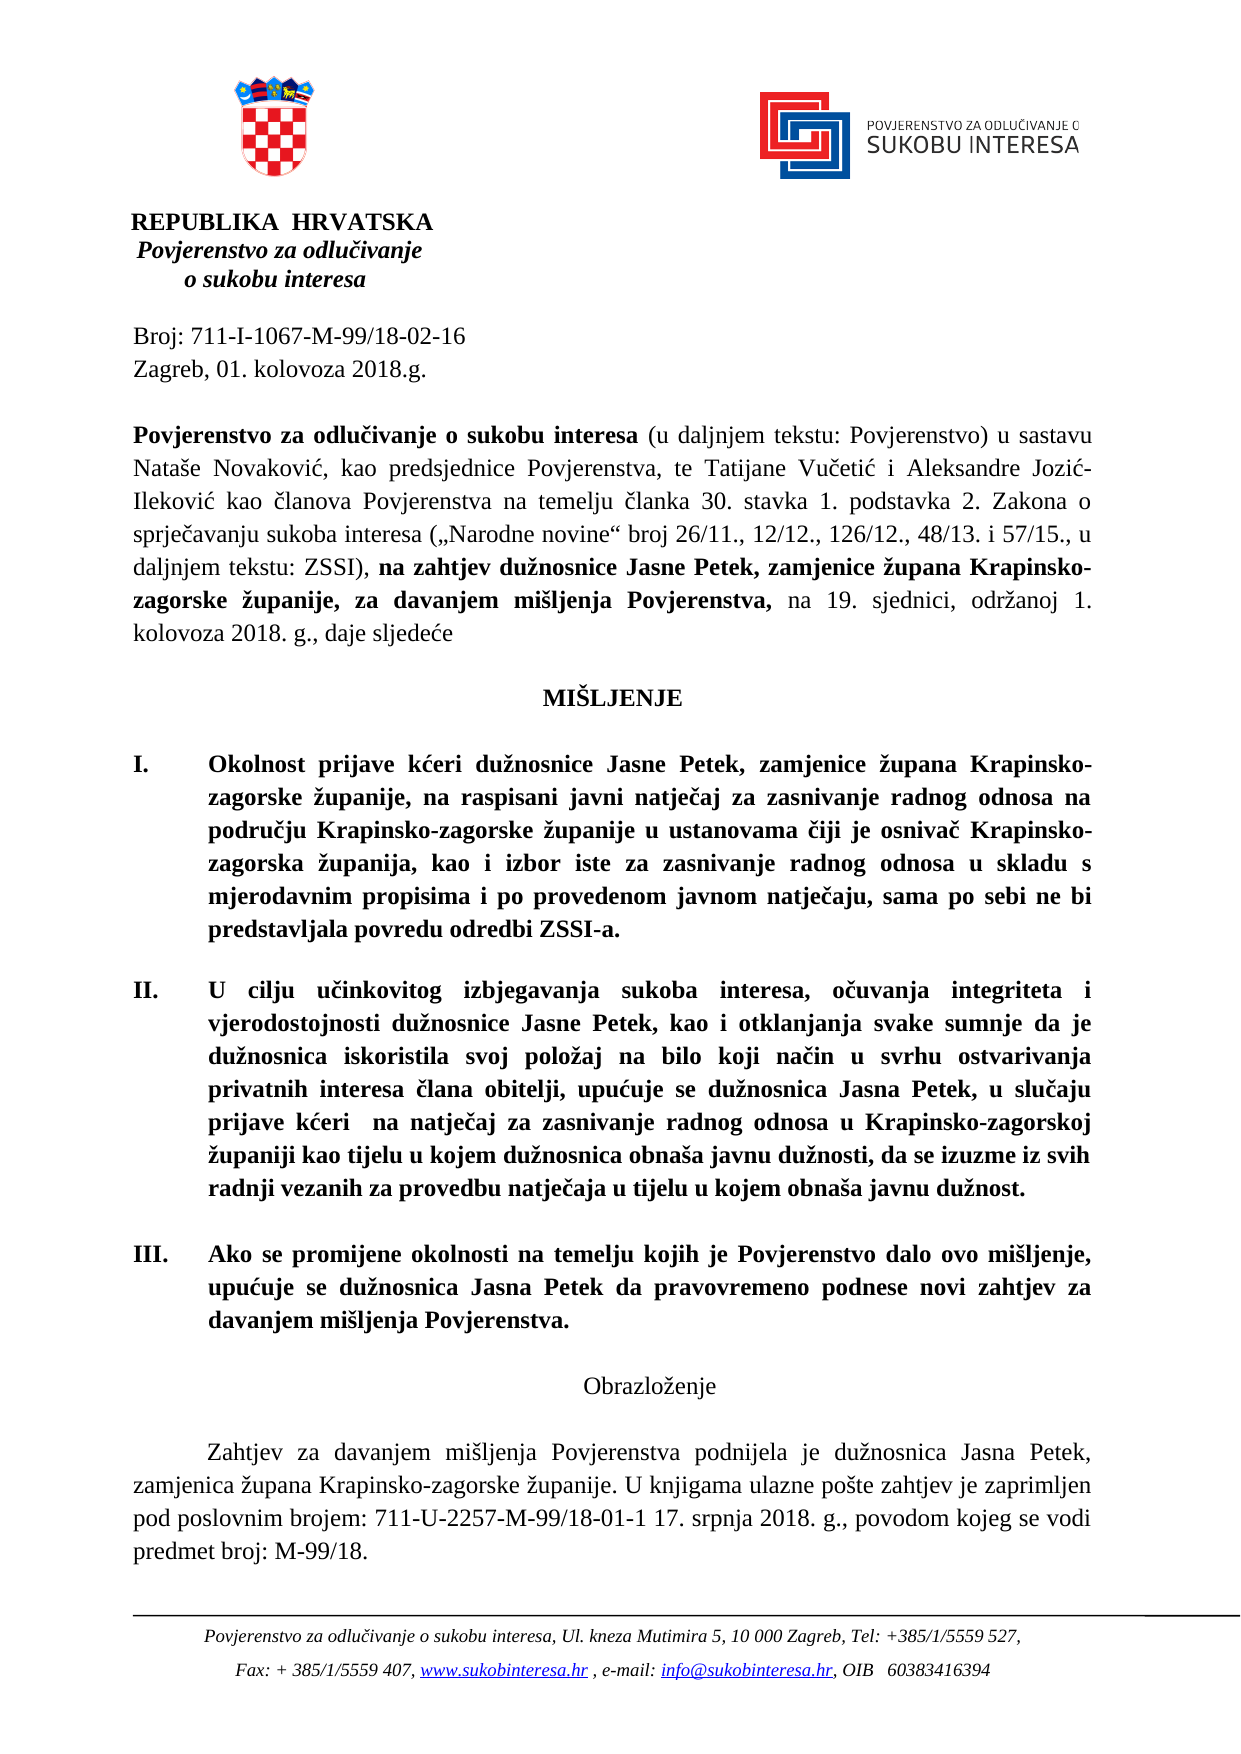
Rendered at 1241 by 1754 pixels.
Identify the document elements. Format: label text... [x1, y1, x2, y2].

text Zahtjev za davanjem mišljenja Povjerenstva podnijela je dužnosnica Jasna Petek, zamjenica župana Krapinsko-zagorske županije. U knjigama ulazne pošte zahtjev je zaprimljen pod poslovnim brojem: 711-U-2257-M-99/18-01-1 17. srpnja 2018. g., povodom kojeg se vodi predmet broj: M-99/18. [133, 1437, 1092, 1565]
picture [231, 73, 320, 179]
text Broj: 711-I-1067-M-99/18-02-16 [133, 321, 1092, 349]
text Zagreb, 01. kolovoza 2018.g. [133, 354, 1033, 383]
list U cilju učinkovitog izbjegavanja sukoba interesa, očuvanja integriteta i vjerodostojnosti dužnosnice Jasne Petek, kao i otklanjanja svake sumnje da je dužnosnica iskoristila svoj položaj na bilo koji način u svrhu ostvarivanja privatnih interesa člana obitelji, upućuje se dužnosnica Jasna Petek, u slučaju prijave kćeri na natječaj za zasnivanje radnog odnosa u Krapinsko-zagorskoj županiji kao tijelu u kojem dužnosnica obnaša javnu dužnosti, da se izuzme iz svih radnji vezanih za provedbu natječaja u tijelu u kojem obnaša javnu dužnost. [133, 975, 1092, 1202]
text Povjerenstvo za odlučivanje o sukobu interesa (u daljnjem tekstu: Povjerenstvo) u sastavu Nataše Novaković, kao predsjednice Povjerenstva, te Tatijane Vučetić i Aleksandre Jozić-Ileković kao članova Povjerenstva na temelju članka 30. stavka 1. podstavka 2. Zakona o sprječavanju sukoba interesa („Narodne novine“ broj 26/11., 12/12., 126/12., 48/13. i 57/15., u daljnjem tekstu: ZSSI), na zahtjev dužnosnice Jasne Petek, zamjenice župana Krapinsko-zagorske županije, za davanjem mišljenja Povjerenstva, na 19. sjednici, održanoj 1. kolovoza 2018. g., daje sljedeće [133, 420, 1092, 647]
list Ako se promijene okolnosti na temelju kojih je Povjerenstvo dalo ovo mišljenje, upućuje se dužnosnica Jasna Petek da pravovremeno podnese novi zahtjev za davanjem mišljenja Povjerenstva. [133, 1239, 1092, 1334]
text Obrazloženje [133, 1371, 1092, 1400]
list Okolnost prijave kćeri dužnosnice Jasne Petek, zamjenice župana Krapinsko-zagorske županije, na raspisani javni natječaj za zasnivanje radnog odnosa na području Krapinsko-zagorske županije u ustanovama čiji je osnivač Krapinsko-zagorska županija, kao i izbor iste za zasnivanje radnog odnosa u skladu s mjerodavnim propisima i po provedenom javnom natječaju, sama po sebi ne bi predstavljala povredu odredbi ZSSI-a. [133, 749, 1092, 943]
text MIŠLJENJE [133, 683, 1092, 712]
picture [760, 92, 1079, 179]
